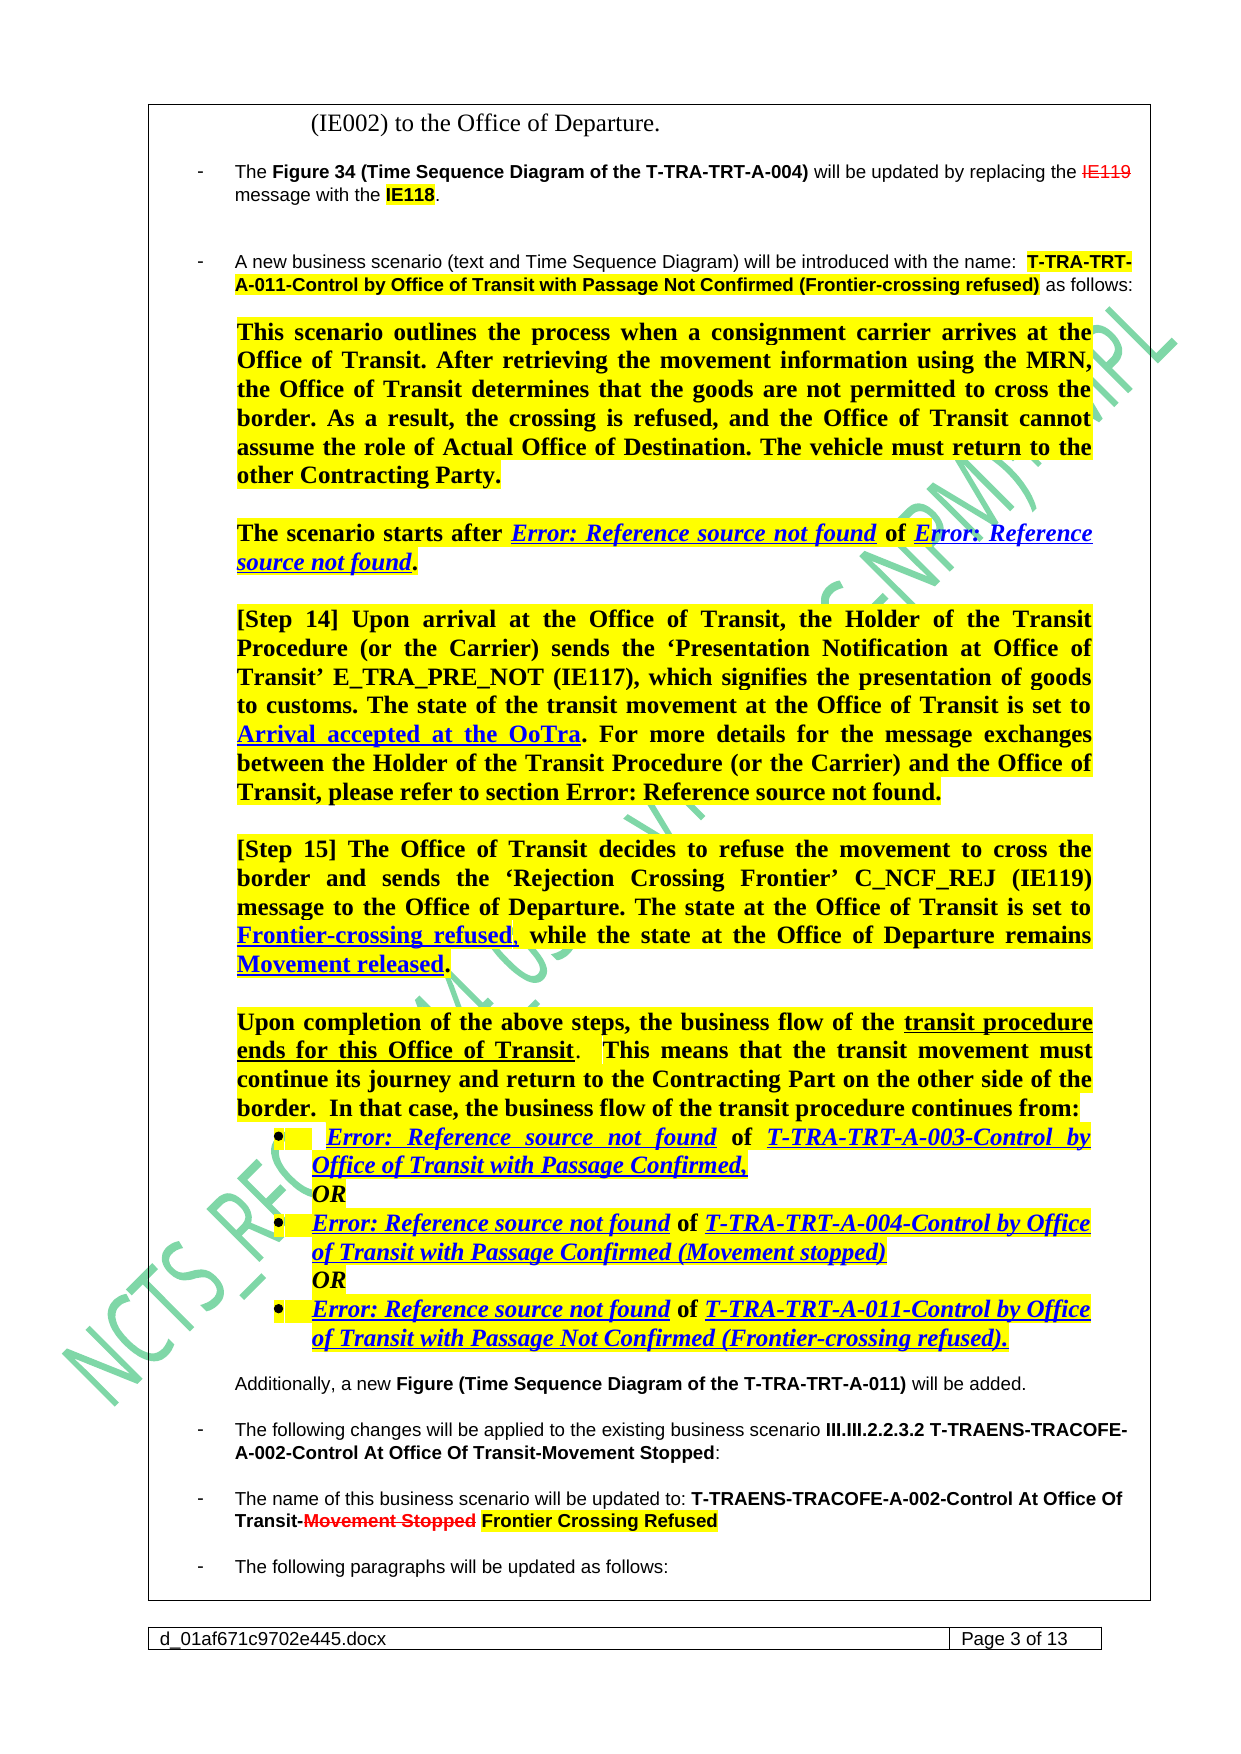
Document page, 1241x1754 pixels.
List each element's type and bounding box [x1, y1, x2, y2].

table_header [149, 105, 1150, 1600]
